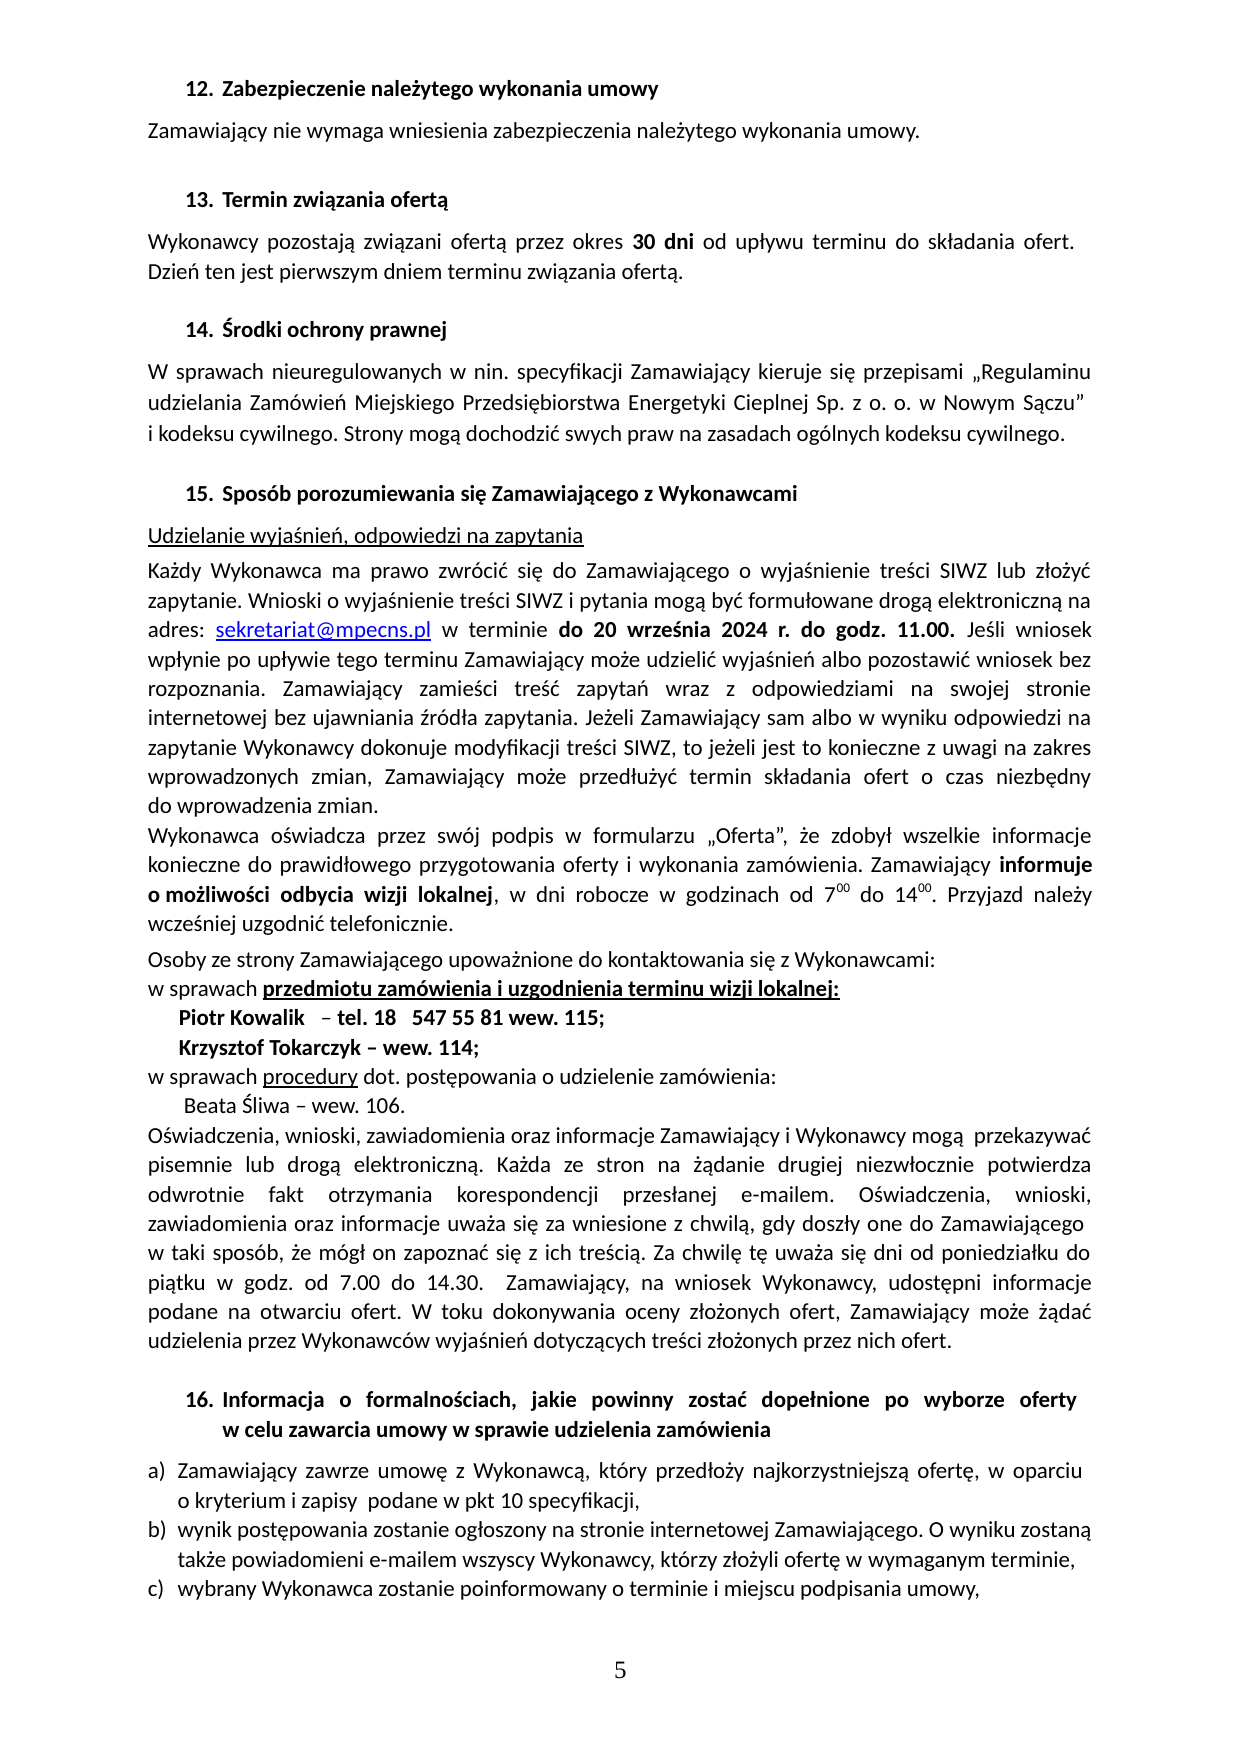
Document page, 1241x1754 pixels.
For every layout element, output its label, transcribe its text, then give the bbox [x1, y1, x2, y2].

text Piotr Kowalik – tel. 18 547 55 81 wew. 115; Krzysztof Tokarczyk – wew. 114; [148, 1003, 1093, 1061]
text Oświadczenia, wnioski, zawiadomienia oraz informacje Zamawiający i Wykonawcy mogą przekazywać pisemnie lub drogą elektroniczną. Każda ze stron na żądanie drugiej niezwłocznie potwierdza odwrotnie fakt otrzymania korespondencji przesłanej e-mailem. Oświadczenia, wnioski, zawiadomienia oraz informacje uważa się za wniesione z chwilą, gdy doszły one do Zamawiającego w taki sposób, że mógł on zapoznać się z ich treścią. Za chwilę tę uważa się dni od poniedziałku do piątku w godz. od 7.00 do 14.30. Zamawiający, na wniosek Wykonawcy, udostępni informacje podane na otwarciu ofert. W toku dokonywania oceny złożonych ofert, Zamawiający może żądać udzielenia przez Wykonawców wyjaśnień dotyczących treści złożonych przez nich ofert. [148, 1121, 1093, 1354]
text Każdy Wykonawca ma prawo zwrócić się do Zamawiającego o wyjaśnienie treści SIWZ lub złożyć zapytanie. Wnioski o wyjaśnienie treści SIWZ i pytania mogą być formułowane drogą elektroniczną na adres: sekretariat@mpecns.pl w terminie do 20 września 2024 r. do godz. 11.00. Jeśli wniosek wpłynie po upływie tego terminu Zamawiający może udzielić wyjaśnień albo pozostawić wniosek bez rozpoznania. Zamawiający zamieści treść zapytań wraz z odpowiedziami na swojej stronie internetowej bez ujawniania źródła zapytania. Jeżeli Zamawiający sam albo w wyniku odpowiedzi na zapytanie Wykonawcy dokonuje modyfikacji treści SIWZ, to jeżeli jest to konieczne z uwagi na zakres wprowadzonych zmian, Zamawiający może przedłużyć termin składania ofert o czas niezbędny do wprowadzenia zmian. [148, 557, 1093, 819]
text w sprawach przedmiotu zamówienia i uzgodnienia terminu wizji lokalnej: [148, 974, 1093, 1002]
list Zamawiający zawrze umowę z Wykonawcą, który przedłoży najkorzystniejszą ofertę, w oparciu o kryterium i zapisy podane w pkt 10 specyfikacji, [148, 1457, 1093, 1514]
list wybrany Wykonawca zostanie poinformowany o terminie i miejscu podpisania umowy, [148, 1574, 1093, 1602]
text Beata Śliwa – wew. 106. [148, 1092, 1093, 1119]
list Termin związania ofertą [185, 186, 1093, 214]
text W sprawach nieuregulowanych w nin. specyfikacji Zamawiający kieruje się przepisami „Regulaminu udzielania Zamówień Miejskiego Przedsiębiorstwa Energetyki Cieplnej Sp. z o. o. w Nowym Sączu” i kodeksu cywilnego. Strony mogą dochodzić swych praw na zasadach ogólnych kodeksu cywilnego. [148, 357, 1093, 447]
list Zabezpieczenie należytego wykonania umowy [185, 74, 1093, 102]
list Informacja o formalnościach, jakie powinny zostać dopełnione po wyborze oferty w celu zawarcia umowy w sprawie udzielenia zamówienia [185, 1385, 1093, 1443]
list wynik postępowania zostanie ogłoszony na stronie internetowej Zamawiającego. O wyniku zostaną także powiadomieni e-mailem wszyscy Wykonawcy, którzy złożyli ofertę w wymaganym terminie, [148, 1515, 1093, 1573]
text w sprawach procedury dot. postępowania o udzielenie zamówienia: [148, 1062, 1093, 1090]
text Wykonawca oświadcza przez swój podpis w formularzu „Oferta”, że zdobył wszelkie informacje konieczne do prawidłowego przygotowania oferty i wykonania zamówienia. Zamawiający informuje o możliwości odbycia wizji lokalnej, w dni robocze w godzinach od 700 do 1400. Przyjazd należy wcześniej uzgodnić telefonicznie. [148, 821, 1093, 937]
list Sposób porozumiewania się Zamawiającego z Wykonawcami [185, 479, 1093, 507]
text Wykonawcy pozostają związani ofertą przez okres 30 dni od upływu terminu do składania ofert. Dzień ten jest pierwszym dniem terminu związania ofertą. [148, 227, 1093, 285]
text Osoby ze strony Zamawiającego upoważnione do kontaktowania się z Wykonawcami: [148, 945, 1093, 973]
text Udzielanie wyjaśnień, odpowiedzi na zapytania [148, 521, 1093, 549]
list Środki ochrony prawnej [185, 316, 1093, 344]
text Zamawiający nie wymaga wniesienia zabezpieczenia należytego wykonania umowy. [148, 116, 1093, 144]
